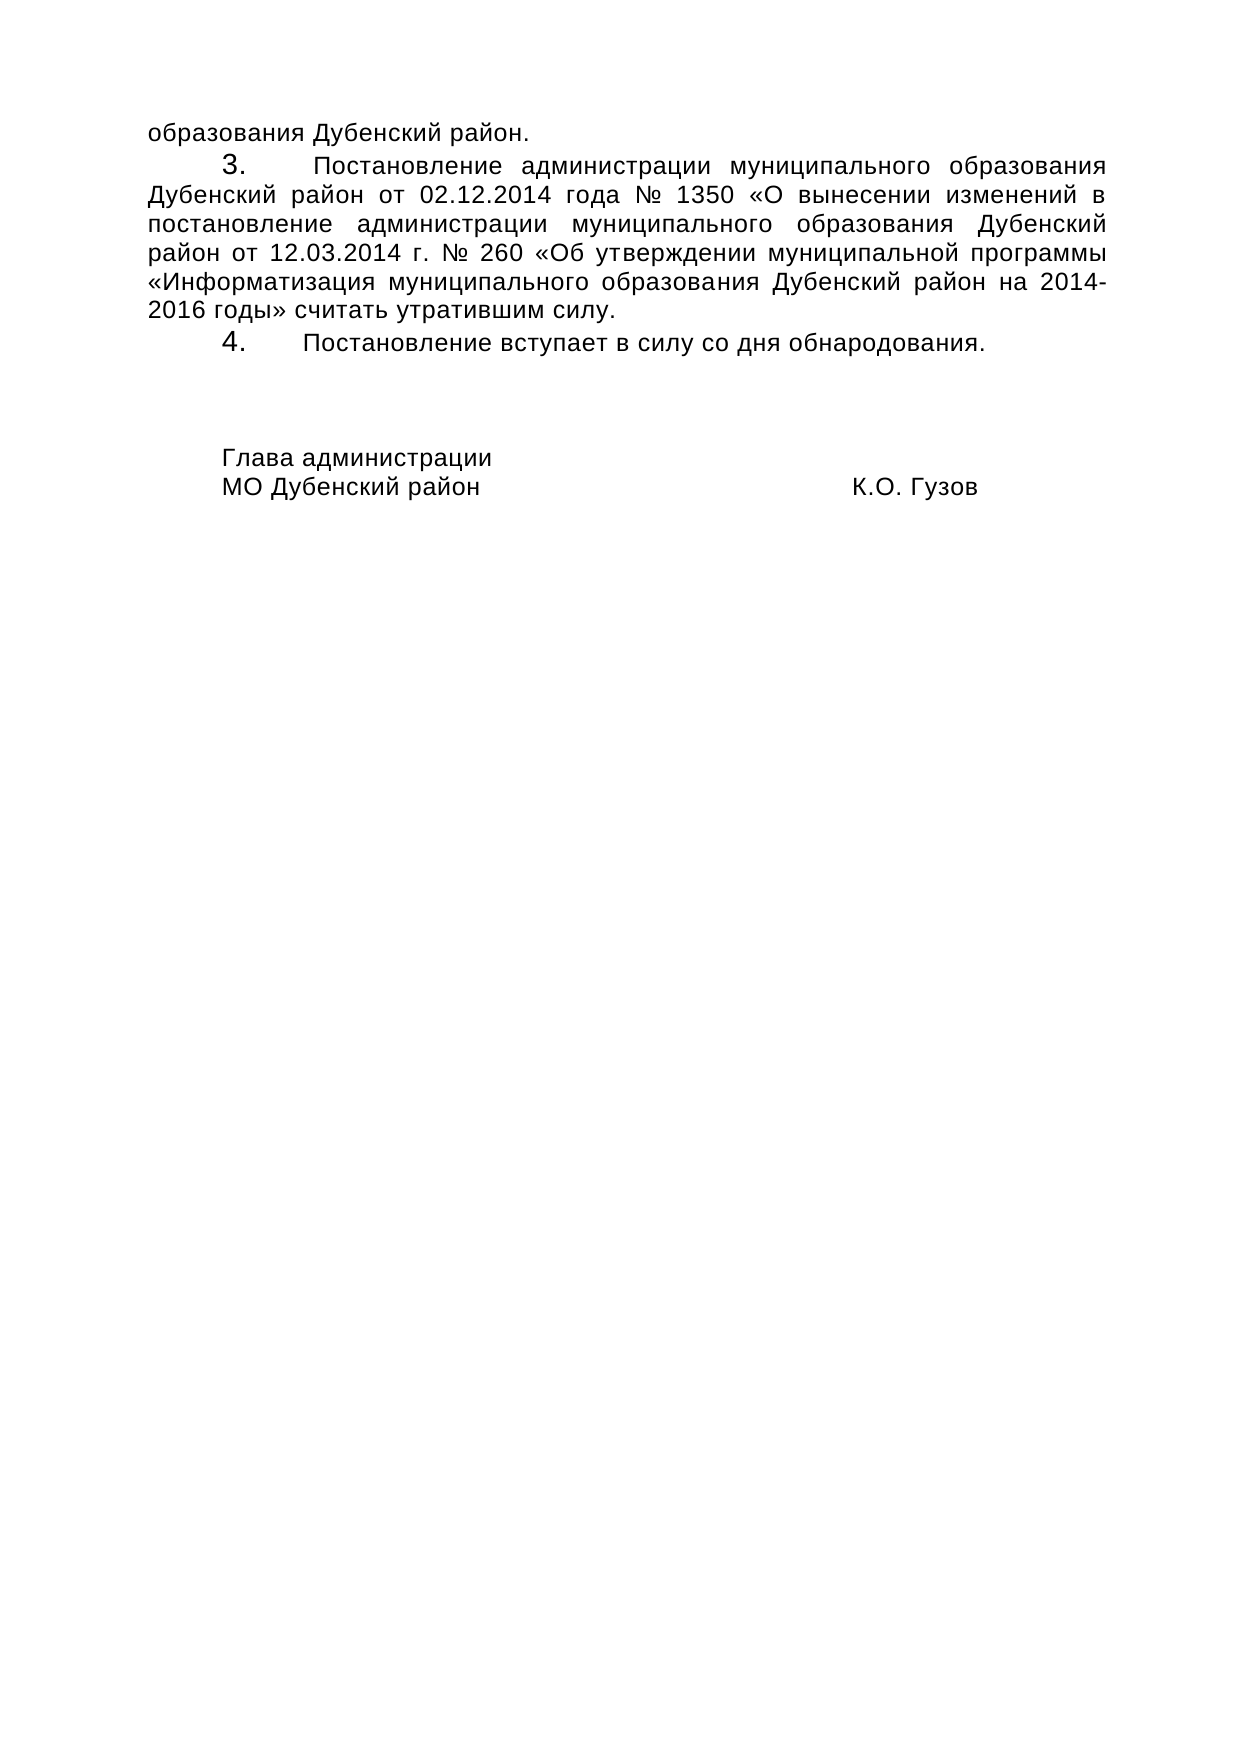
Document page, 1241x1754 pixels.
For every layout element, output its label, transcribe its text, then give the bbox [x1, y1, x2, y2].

list Постановление вступает в силу со дня обнародования. [148, 324, 1107, 358]
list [148, 118, 1107, 147]
text МО Дубенский район К.О. Гузов [148, 472, 1107, 500]
list Постановление администрации муниципального образования Дубенский район от 02.12.2014 года № 1350 «О вынесении изменений в постановление администрации муниципального образования Дубенский район от 12.03.2014 г. № 260 «Об утверждении муниципальной программы «Информатизация муниципального образования Дубенский район на 2014-2016 годы» считать утратившим силу. [148, 147, 1107, 324]
text Глава администрации [148, 443, 1107, 472]
